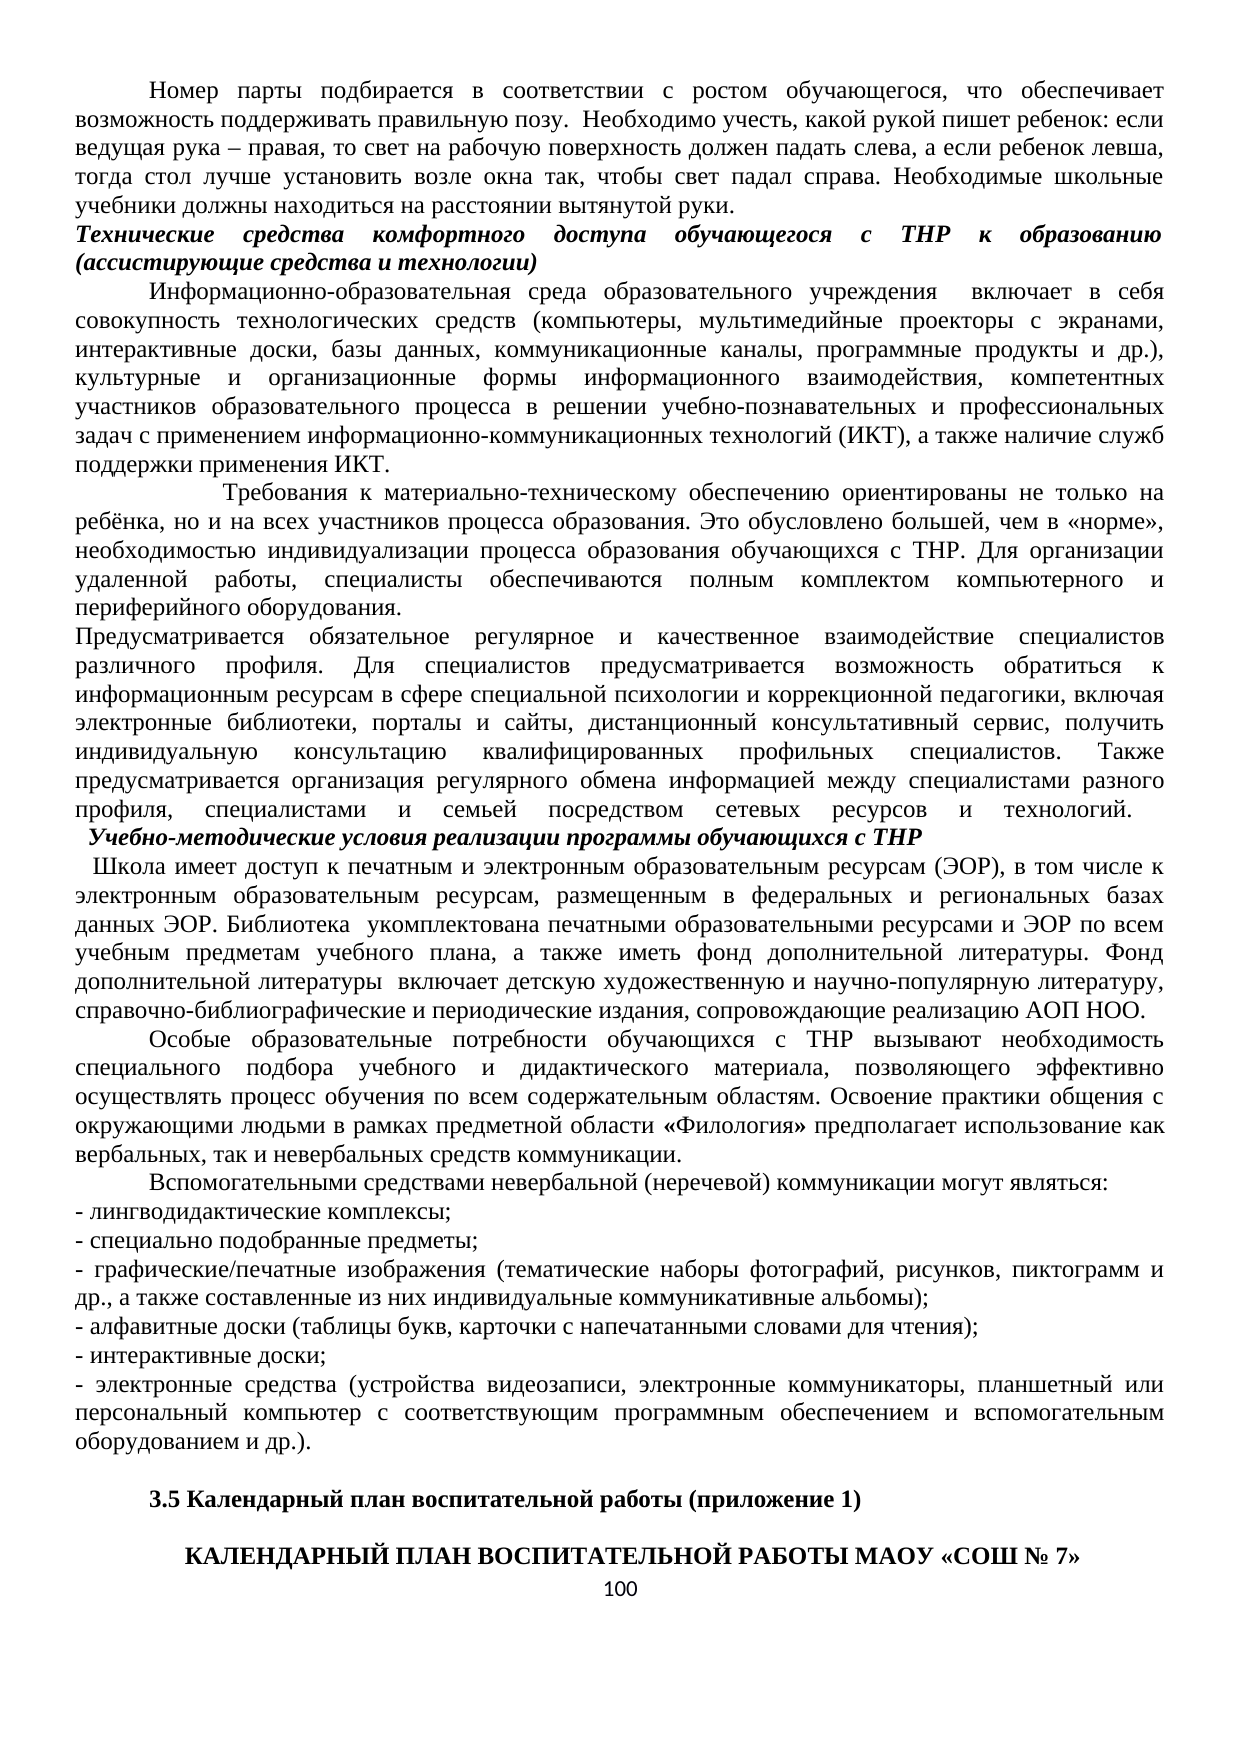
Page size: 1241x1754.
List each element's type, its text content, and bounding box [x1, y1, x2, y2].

text Школа имеет доступ к печатным и электронным образовательным ресурсам (ЭОР), в том числе к электронным образовательным ресурсам, размещенным в федеральных и региональных базах данных ЭОР. Библиотека укомплектована печатными образовательными ресурсами и ЭОР по всем учебным предметам учебного плана, а также иметь фонд дополнительной литературы. Фонд дополнительной литературы включает детскую художественную и научно-популярную литературу, справочно-библиографические и периодические издания, сопровождающие реализацию АОП НОО. [75, 851, 1165, 1024]
text - лингводидактические комплексы; [75, 1196, 1165, 1225]
text Вспомогательными средствами невербальной (неречевой) коммуникации могут являться: [75, 1167, 1165, 1196]
text Требования к материально-техническому обеспечению ориентированы не только на ребёнка, но и на всех участников процесса образования. Это обусловлено большей, чем в «норме», необходимостью индивидуализации процесса образования обучающихся с ТНР. Для организации удаленной работы, специалисты обеспечиваются полным комплектом компьютерного и периферийного оборудования. [75, 477, 1165, 621]
list Календарный план воспитательной работы (приложение 1) [149, 1484, 1165, 1512]
text - электронные средства (устройства видеозаписи, электронные коммуникаторы, планшетный или персональный компьютер с соответствующим программным обеспечением и вспомогательным оборудованием и др.). [75, 1369, 1165, 1455]
text Номер парты подбирается в соответствии с ростом обучающегося, что обеспечивает возможность поддерживать правильную позу. Необходимо учесть, какой рукой пишет ребенок: если ведущая рука – правая, то свет на рабочую поверхность должен падать слева, а если ребенок левша, тогда стол лучше установить возле окна так, чтобы свет падал справа. Необходимые школьные учебники должны находиться на расстоянии вытянутой руки. [75, 75, 1165, 219]
text - алфавитные доски (таблицы букв, карточки с напечатанными словами для чтения); [75, 1311, 1165, 1340]
text - специально подобранные предметы; [75, 1225, 1165, 1254]
text КАЛЕНДАРНЫЙ ПЛАН ВОСПИТАТЕЛЬНОЙ РАБОТЫ МАОУ «СОШ № 7» [75, 1541, 1165, 1570]
text - графические/печатные изображения (тематические наборы фотографий, рисунков, пиктограмм и др., а также составленные из них индивидуальные коммуникативные альбомы); [75, 1254, 1165, 1311]
text Информационно-образовательная среда образовательного учреждения включает в себя совокупность технологических средств (компьютеры, мультимедийные проекторы с экранами, интерактивные доски, базы данных, коммуникационные каналы, программные продукты и др.), культурные и организационные формы информационного взаимодействия, компетентных участников образовательного процесса в решении учебно-познавательных и профессиональных задач с применением информационно-коммуникационных технологий (ИКТ), а также наличие служб поддержки применения ИКТ. [75, 276, 1165, 477]
text Особые образовательные потребности обучающихся с ТНР вызывают необходимость специального подбора учебного и дидактического материала, позволяющего эффективно осуществлять процесс обучения по всем содержательным областям. Освоение практики общения с окружающими людьми в рамках предметной области «Филология» предполагает использование как вербальных, так и невербальных средств коммуникации. [75, 1024, 1165, 1167]
text Технические средства комфортного доступа обучающегося с ТНР к образованию (ассистирующие средства и технологии) [75, 219, 1165, 276]
text Предусматривается обязательное регулярное и качественное взаимодействие специалистов различного профиля. Для специалистов предусматривается возможность обратиться к информационным ресурсам в сфере специальной психологии и коррекционной педагогики, включая электронные библиотеки, порталы и сайты, дистанционный консультативный сервис, получить индивидуальную консультацию квалифицированных профильных специалистов. Также предусматривается организация регулярного обмена информацией между специалистами разного профиля, специалистами и семьей посредством сетевых ресурсов и технологий. Учебно-методические условия реализации программы обучающихся с ТНР [75, 621, 1165, 851]
text - интерактивные доски; [75, 1340, 1165, 1369]
